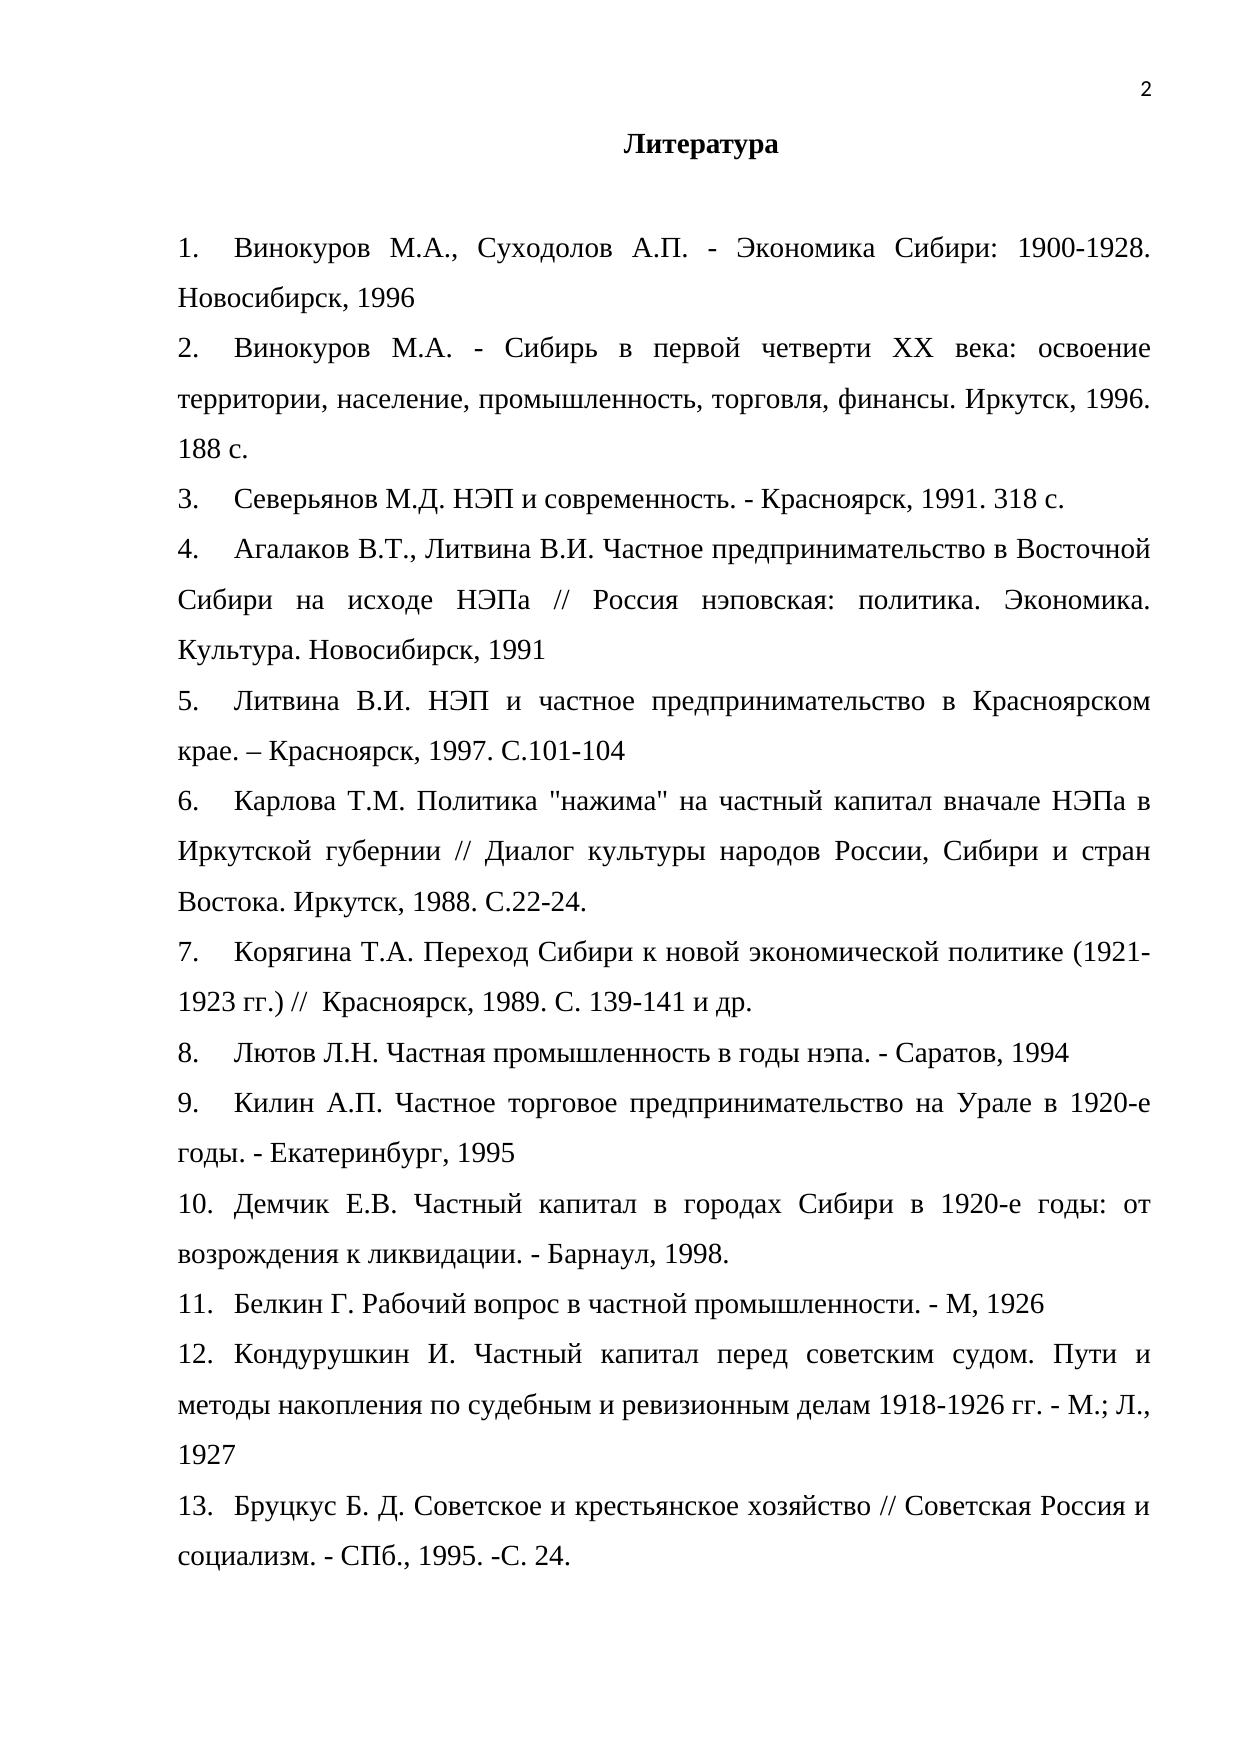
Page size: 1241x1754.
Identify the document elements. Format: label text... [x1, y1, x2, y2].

list Агалаков В.Т., Литвина В.И. Частное предпринимательство в Восточной Сибири на исходе НЭПа // Россия нэповская: политика. Экономика. Культура. Новосибирск, 1991 [177, 532, 1152, 666]
list Северьянов М.Д. НЭП и современность. - Красноярск, 1991. 318 с. [177, 481, 1152, 515]
list Бруцкус Б. Д. Советское и крестьянское хозяйство // Советская Россия и социализм. - СПб., 1995. -С. 24. [177, 1488, 1152, 1571]
list Корягина Т.А. Переход Сибири к новой экономической политике (1921-1923 гг.) // Красноярск, 1989. С. 139-141 и др. [177, 934, 1152, 1018]
list Литвина В.И. НЭП и частное предпринимательство в Красноярском крае. – Красноярск, 1997. С.101-104 [177, 683, 1152, 766]
list Лютов Л.Н. Частная промышленность в годы нэпа. - Саратов, 1994 [177, 1035, 1152, 1068]
list Белкин Г. Рабочий вопрос в частной промышленности. - М, 1926 [177, 1286, 1152, 1320]
list Кондурушкин И. Частный капитал перед советским судом. Пути и методы накопления по судебным и ревизионным делам 1918-1926 гг. - М.; Л., 1927 [177, 1337, 1152, 1471]
list Демчик Е.В. Частный капитал в городах Сибири в 1920-е годы: от возрождения к ликвидации. - Барнаул, 1998. [177, 1186, 1152, 1269]
subtitle Литература [177, 126, 1152, 160]
list Килин А.П. Частное торговое предпринимательство на Урале в 1920-е годы. - Екатеринбург, 1995 [177, 1085, 1152, 1169]
list Винокуров М.А., Суходолов А.П. - Экономика Сибири: 1900-1928. Новосибирск, 1996 [177, 230, 1152, 314]
list Карлова Т.М. Политика "нажима" на частный капитал вначале НЭПа в Иркутской губернии // Диалог культуры народов России, Сибири и стран Востока. Иркутск, 1988. С.22-24. [177, 783, 1152, 917]
list Винокуров М.А. - Сибирь в первой четверти XX века: освоение территории, население, промышленность, торговля, финансы. Иркутск, 1996. 188 с. [177, 330, 1152, 464]
